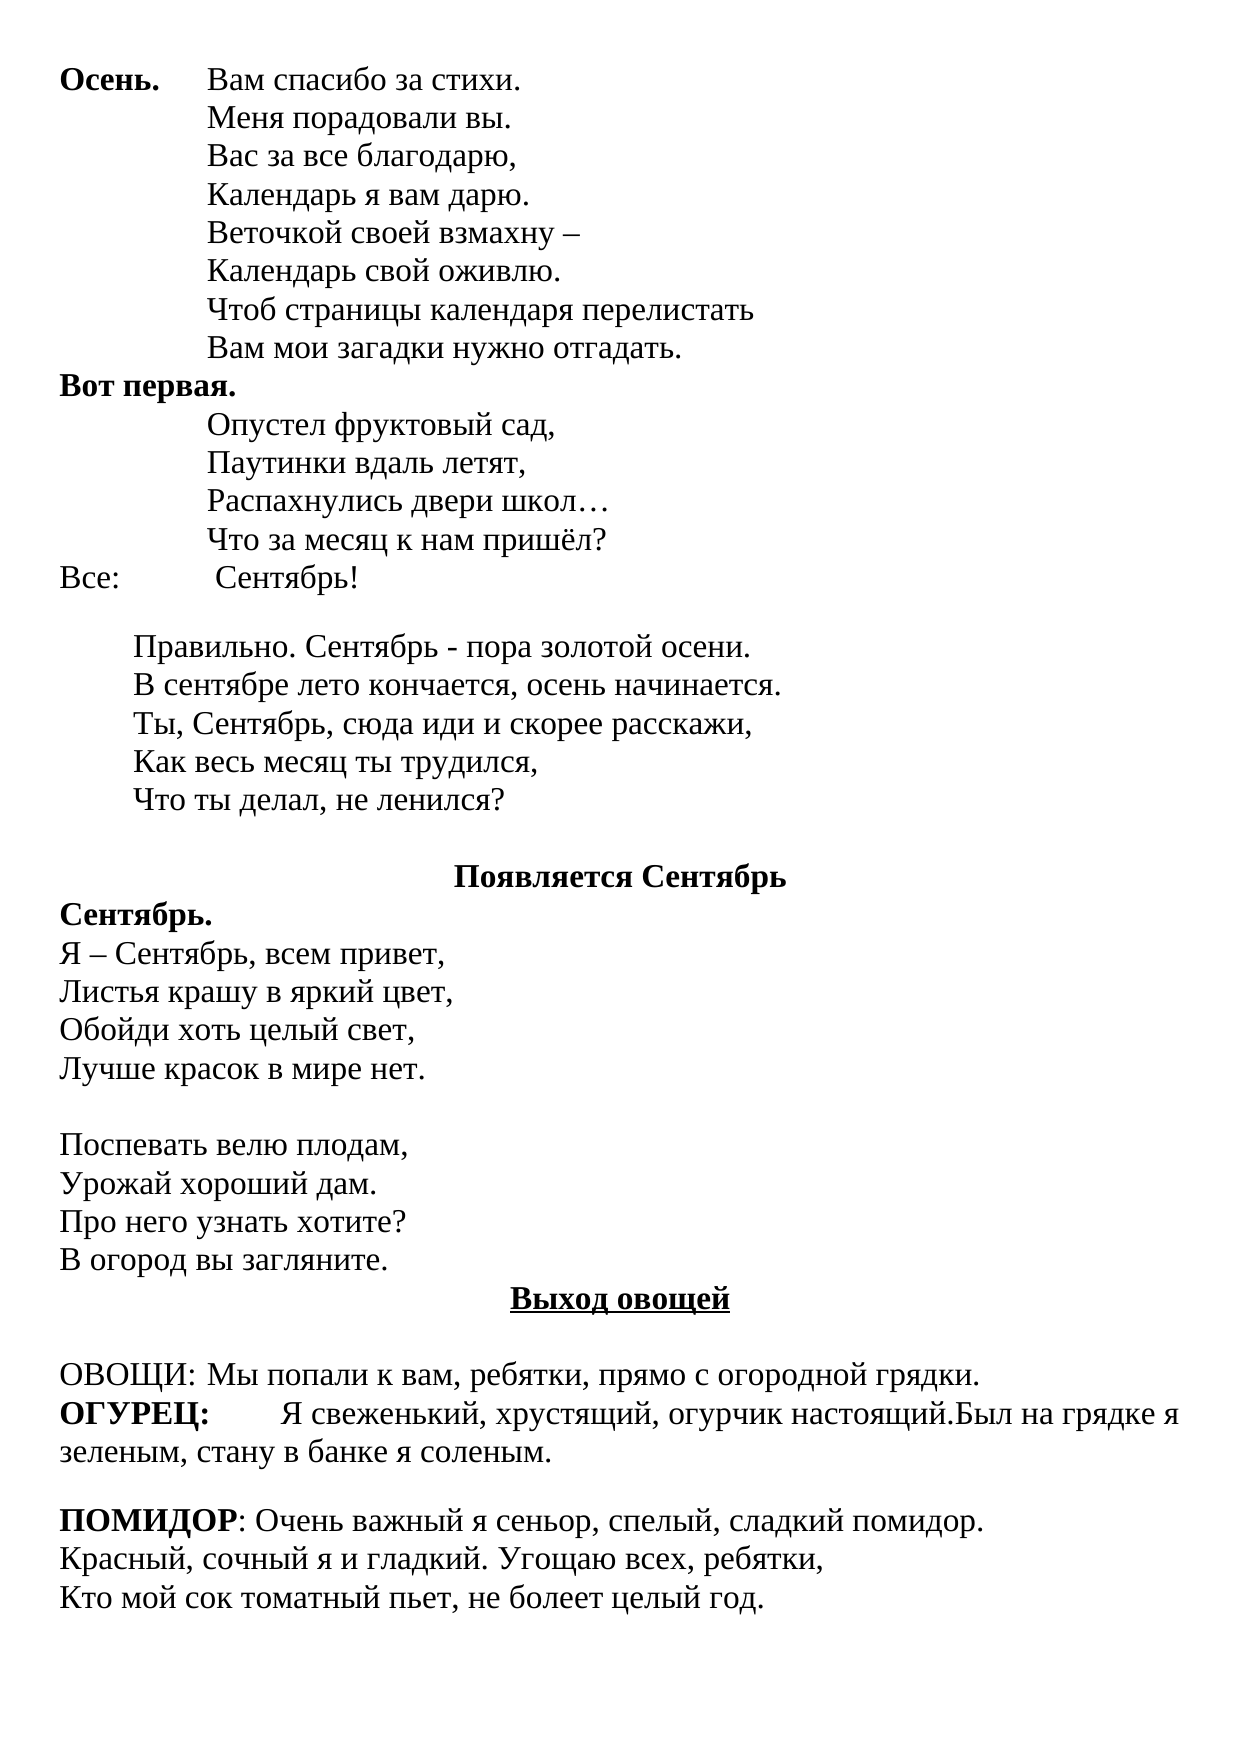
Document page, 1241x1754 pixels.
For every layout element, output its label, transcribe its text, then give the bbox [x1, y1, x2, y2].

text Что ты делал, не ленился? [133, 780, 1181, 818]
text Сентябрь. [59, 895, 1181, 933]
text Опустел фруктовый сад, Паутинки вдаль летят, Распахнулись двери школ… Что за месяц к нам пришёл? [207, 404, 1181, 557]
text Появляется Сентябрь [59, 856, 1181, 895]
text Обойди хоть целый свет, Лучше красок в мире нет. [59, 1010, 1181, 1086]
text Как весь месяц ты трудился, [133, 741, 1181, 780]
text Поспевать велю плодам, Урожай хороший дам. Про него узнать хотите? [59, 1086, 1181, 1240]
text Я – Сентябрь, всем привет, Листья крашу в яркий цвет, [59, 933, 1181, 1010]
text Осень. Вам спасибо за стихи. [59, 59, 1181, 97]
text Все: Сентябрь! [59, 557, 1181, 626]
text Выход овощей [59, 1278, 1181, 1316]
text Вас за все благодарю, [207, 136, 1181, 174]
text В сентябре лето кончается, осень начинается. [133, 665, 1181, 703]
text Меня порадовали вы. [207, 97, 1181, 136]
text Правильно. Сентябрь - пора золотой осени. [133, 626, 1181, 665]
text В огород вы загляните. [59, 1240, 1181, 1278]
text ПОМИДОР: Очень важный я сеньор, спелый, сладкий помидор. Красный, сочный я и гладкий. Угощаю всех, ребятки, Кто мой сок томатный пьет, не болеет целый год. [59, 1500, 1181, 1646]
text Календарь свой оживлю. [207, 251, 1181, 289]
text ОВОЩИ: Мы попали к вам, ребятки, прямо с огородной грядки. ОГУРЕЦ: Я свеженький, хрустящий, огурчик настоящий.Был на грядке я зеленым, стану в банке я соленым. [59, 1355, 1181, 1500]
text Вот первая. [59, 366, 1181, 404]
text Ты, Сентябрь, сюда иди и скорее расскажи, [133, 703, 1181, 741]
text Вам мои загадки нужно отгадать. [133, 327, 1181, 366]
text Веточкой своей взмахну – [207, 212, 1181, 251]
text Календарь я вам дарю. [207, 174, 1181, 212]
text Чтоб страницы календаря перелистать [133, 289, 1181, 327]
